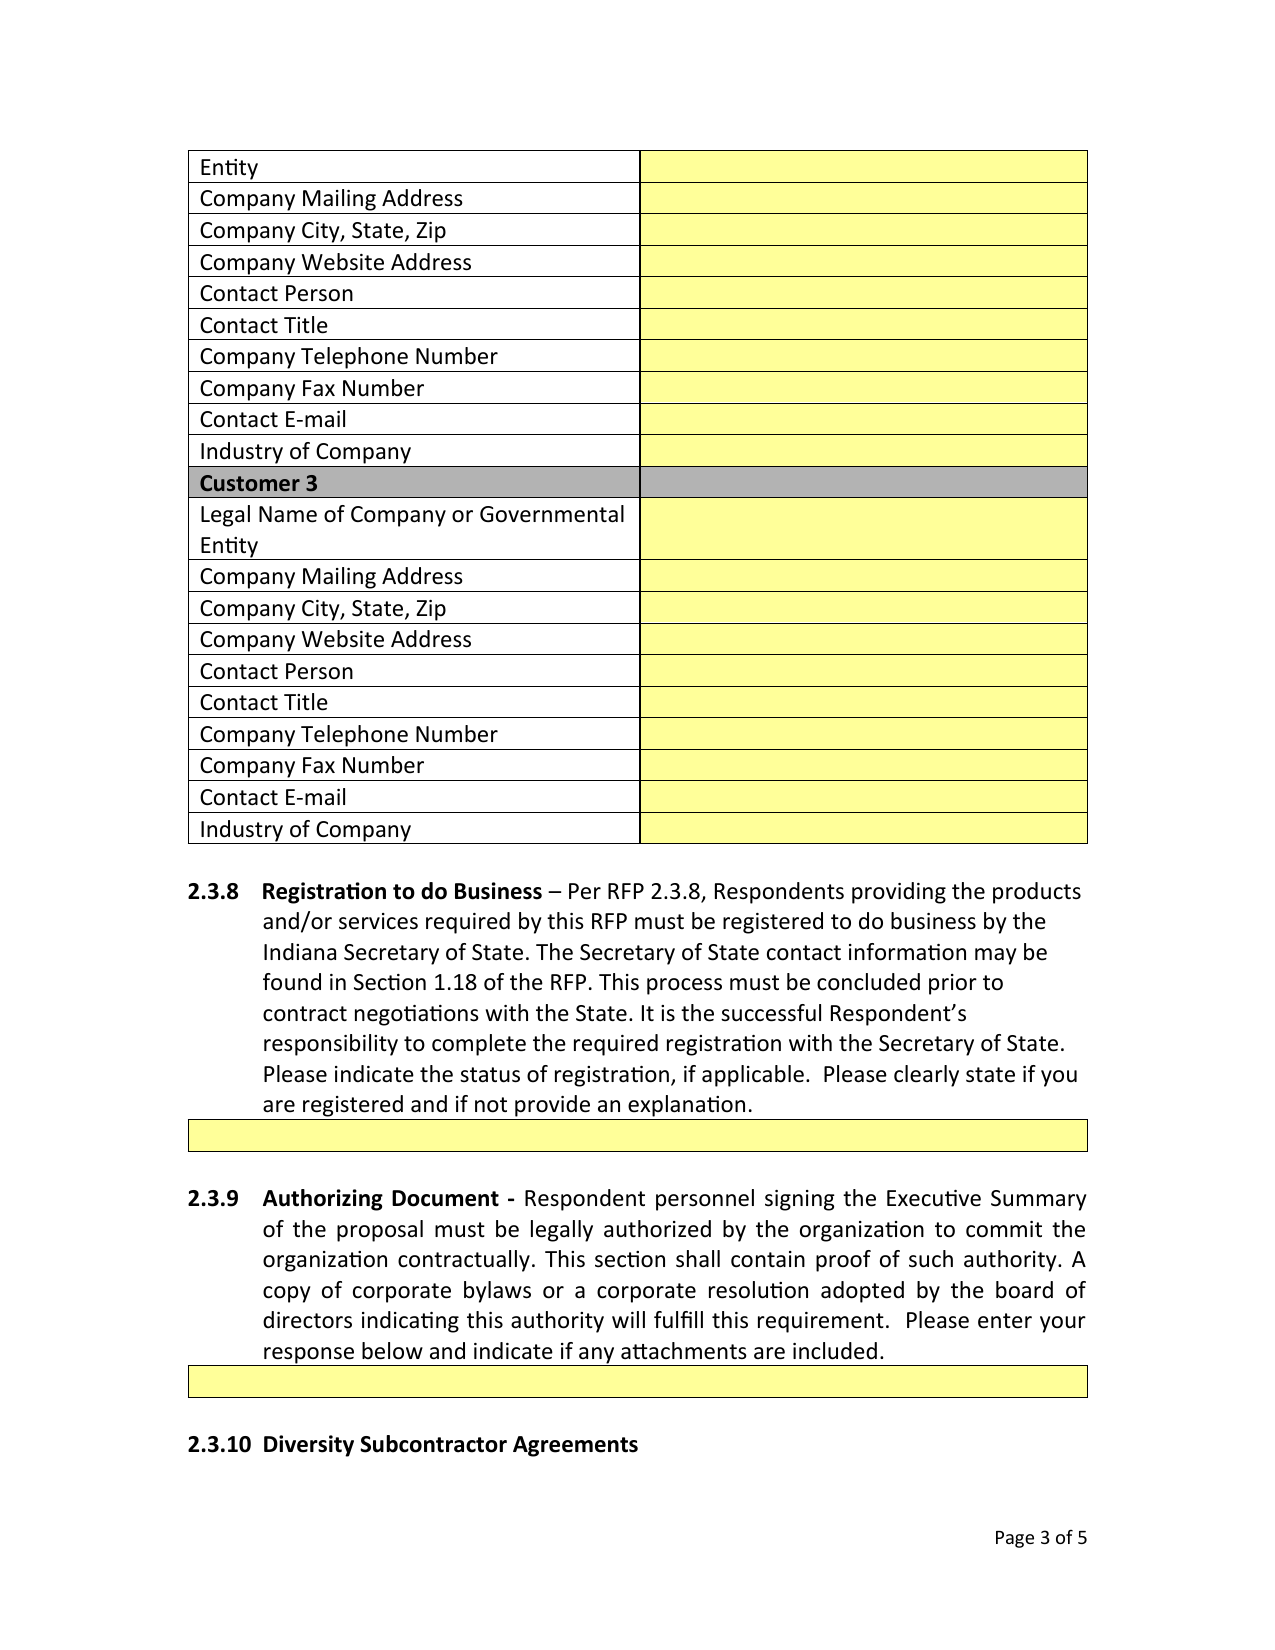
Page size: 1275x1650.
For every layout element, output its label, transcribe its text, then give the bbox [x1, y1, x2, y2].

table_cell Company Mailing Address [189, 560, 639, 591]
table_cell [641, 467, 1087, 497]
table_cell [641, 404, 1087, 434]
table_cell Contact Title [189, 309, 639, 339]
table_cell [641, 750, 1087, 780]
table_cell [641, 372, 1087, 402]
table_cell [641, 151, 1087, 182]
table_cell Company City, State, Zip [189, 592, 639, 622]
table_cell [641, 781, 1087, 812]
table_cell [641, 309, 1087, 339]
table_cell Company Fax Number [189, 750, 639, 780]
table_cell [641, 183, 1087, 213]
text 2.3.8 Registration to do Business – Per RFP 2.3.8, Respondents providing the products and/or services required by this RFP must be registered to do business by the Indiana Secretary of State. The Secretary of State contact information may be found in Section 1.18 of the RFP. This process must be concluded prior to contract negotiations with the State. It is the successful Respondent’s responsibility to complete the required registration with the Secretary of State. Please indicate the status of registration, if applicable. Please clearly state if you are registered and if not provide an explanation. [187, 875, 1087, 1119]
table_cell [641, 655, 1087, 686]
table_cell [641, 718, 1087, 749]
table_cell Company City, State, Zip [189, 214, 639, 245]
table_cell Company Mailing Address [189, 183, 639, 213]
table_cell Company Website Address [189, 246, 639, 276]
table_cell [641, 813, 1087, 843]
table_cell Contact Person [189, 655, 639, 686]
table_cell [641, 214, 1087, 245]
table_cell Company Fax Number [189, 372, 639, 402]
table_cell Contact E-mail [189, 781, 639, 812]
table_cell Industry of Company [189, 435, 639, 466]
table_cell [641, 246, 1087, 276]
table_header [189, 1120, 1087, 1151]
list Authorizing Document - Respondent personnel signing the Executive Summary of the proposal must be legally authorized by the organization to commit the organization contractually. This section shall contain proof of such authority. A copy of corporate bylaws or a corporate resolution adopted by the board of directors indicating this authority will fulfill this requirement. Please enter your response below and indicate if any attachments are included. [187, 1182, 1087, 1365]
list Diversity Subcontractor Agreements [187, 1428, 1087, 1459]
table_cell Industry of Company [189, 813, 639, 843]
table_cell Legal Name of Company or Governmental Entity [189, 498, 639, 559]
table_cell Customer 3 [189, 467, 639, 497]
table_cell [641, 624, 1087, 654]
table_cell Contact E-mail [189, 404, 639, 434]
table_cell Contact Person [189, 277, 639, 308]
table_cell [189, 151, 639, 182]
table_cell [641, 435, 1087, 466]
table_cell [641, 498, 1087, 559]
table_cell Company Telephone Number [189, 718, 639, 749]
table_cell [641, 277, 1087, 308]
table_cell [641, 560, 1087, 591]
table_cell [641, 592, 1087, 622]
table_cell [641, 687, 1087, 717]
table_cell [641, 340, 1087, 371]
table_header [189, 1366, 1087, 1397]
table_cell Contact Title [189, 687, 639, 717]
table_cell Company Website Address [189, 624, 639, 654]
table_cell Company Telephone Number [189, 340, 639, 371]
